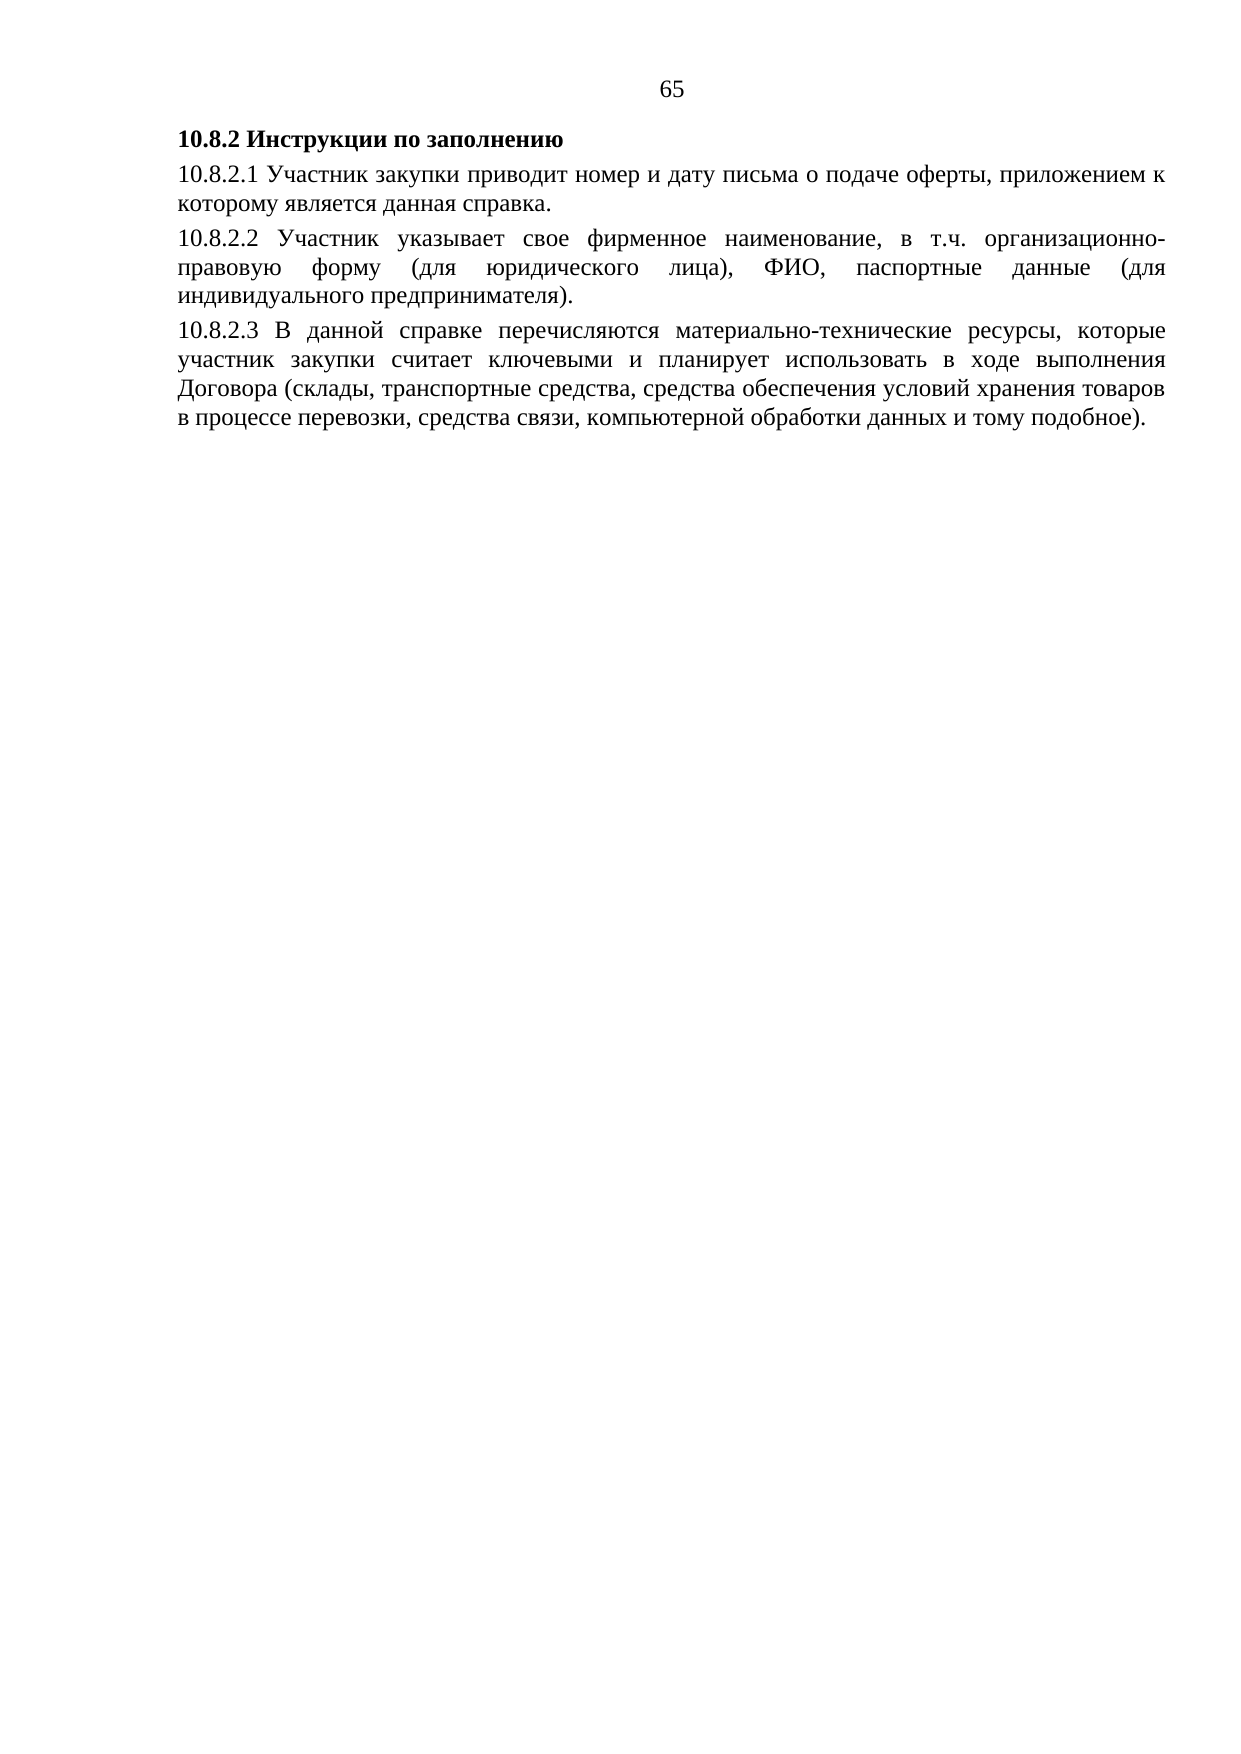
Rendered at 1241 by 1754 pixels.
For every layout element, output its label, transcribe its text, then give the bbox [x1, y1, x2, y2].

text 10.8.2 Инструкции по заполнению [177, 124, 1167, 153]
text 10.8.2.1 Участник закупки приводит номер и дату письма о подаче оферты, приложением к которому является данная справка. [177, 159, 1167, 217]
text 10.8.2.3 В данной справке перечисляются материально-технические ресурсы, которые участник закупки считает ключевыми и планирует использовать в ходе выполнения Договора (склады, транспортные средства, средства обеспечения условий хранения товаров в процессе перевозки, средства связи, компьютерной обработки данных и тому подобное). [177, 316, 1167, 431]
text 10.8.2.2 Участник указывает свое фирменное наименование, в т.ч. организационно-правовую форму (для юридического лица), ФИО, паспортные данные (для индивидуального предпринимателя). [177, 223, 1167, 309]
